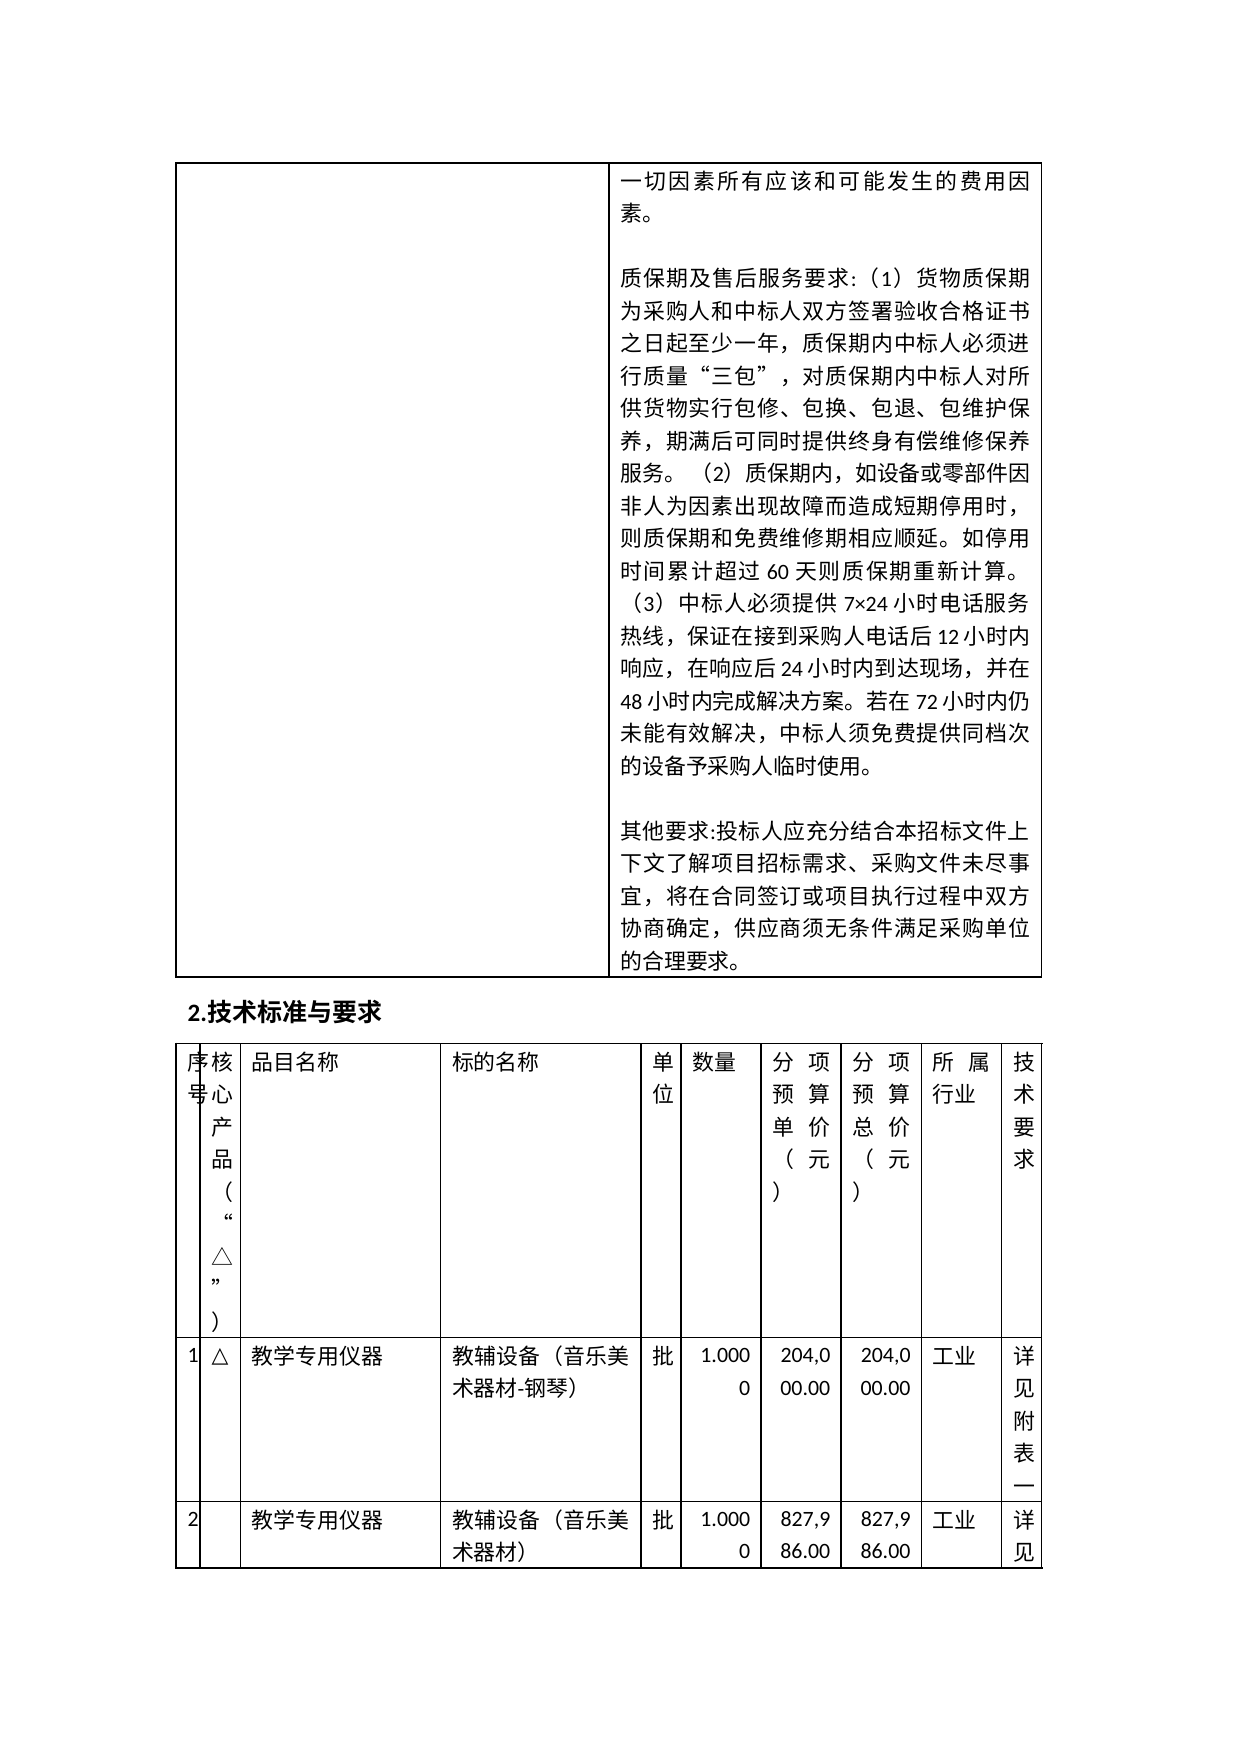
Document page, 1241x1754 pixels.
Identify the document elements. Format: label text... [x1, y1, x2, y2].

table_cell 204,000.00 [842, 1338, 921, 1501]
table_cell 批 [642, 1502, 680, 1567]
table_cell 详见附表二 [1002, 1502, 1041, 1567]
table_cell 827,986.00 [762, 1502, 840, 1567]
table_header 分项预算单价（元） [762, 1044, 840, 1337]
table_header 分项预算总价（元） [842, 1044, 921, 1337]
table_header 标的名称 [441, 1044, 640, 1337]
text 2.技术标准与要求 [187, 978, 1053, 1043]
table_cell 2 [177, 1502, 199, 1567]
table_cell 教学专用仪器 [241, 1502, 440, 1567]
table_cell 1 [177, 1338, 199, 1501]
table_cell 详见附表一 [1002, 1338, 1041, 1501]
table_cell 教学专用仪器 [241, 1338, 440, 1501]
table_cell 其他 [177, 164, 608, 976]
table_header 序号 [177, 1044, 199, 1337]
table_cell △ [201, 1338, 240, 1501]
table_header 所属行业 [922, 1044, 1001, 1337]
table_header 数量 [682, 1044, 760, 1337]
table_cell 827,986.00 [842, 1502, 921, 1567]
table_cell 1.0000 [682, 1338, 760, 1501]
table_cell 批 [642, 1338, 680, 1501]
table_header 核心产品（“△”） [201, 1044, 240, 1337]
table_cell 教辅设备（音乐美术器材） [441, 1502, 640, 1567]
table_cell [610, 164, 1041, 976]
table_cell 1.0000 [682, 1502, 760, 1567]
table_cell 教辅设备（音乐美术器材-钢琴） [441, 1338, 640, 1501]
table_header 单位 [642, 1044, 680, 1337]
table_cell 工业 [922, 1338, 1001, 1501]
table_cell [201, 1502, 240, 1567]
table_cell 工业 [922, 1502, 1001, 1567]
table_header 品目名称 [241, 1044, 440, 1337]
table_cell 204,000.00 [762, 1338, 840, 1501]
table_header 技术要求 [1002, 1044, 1041, 1337]
